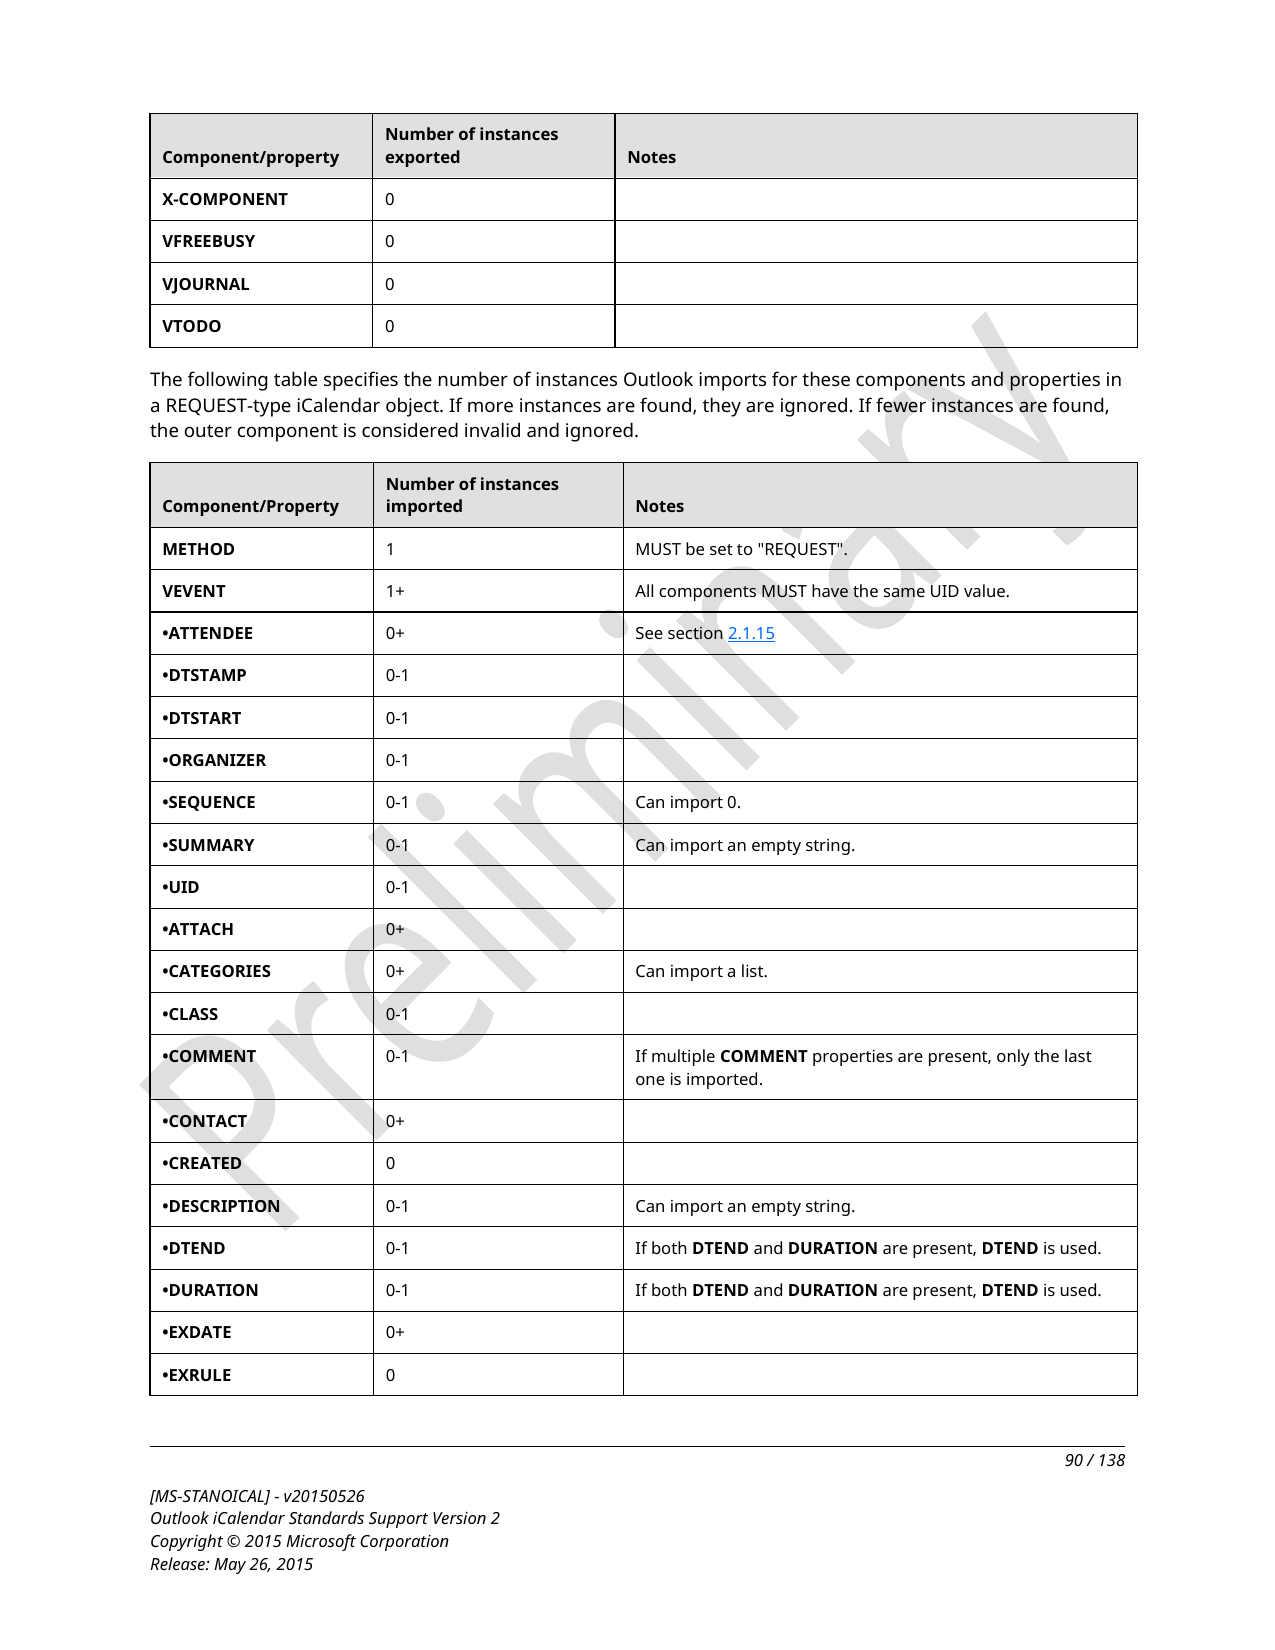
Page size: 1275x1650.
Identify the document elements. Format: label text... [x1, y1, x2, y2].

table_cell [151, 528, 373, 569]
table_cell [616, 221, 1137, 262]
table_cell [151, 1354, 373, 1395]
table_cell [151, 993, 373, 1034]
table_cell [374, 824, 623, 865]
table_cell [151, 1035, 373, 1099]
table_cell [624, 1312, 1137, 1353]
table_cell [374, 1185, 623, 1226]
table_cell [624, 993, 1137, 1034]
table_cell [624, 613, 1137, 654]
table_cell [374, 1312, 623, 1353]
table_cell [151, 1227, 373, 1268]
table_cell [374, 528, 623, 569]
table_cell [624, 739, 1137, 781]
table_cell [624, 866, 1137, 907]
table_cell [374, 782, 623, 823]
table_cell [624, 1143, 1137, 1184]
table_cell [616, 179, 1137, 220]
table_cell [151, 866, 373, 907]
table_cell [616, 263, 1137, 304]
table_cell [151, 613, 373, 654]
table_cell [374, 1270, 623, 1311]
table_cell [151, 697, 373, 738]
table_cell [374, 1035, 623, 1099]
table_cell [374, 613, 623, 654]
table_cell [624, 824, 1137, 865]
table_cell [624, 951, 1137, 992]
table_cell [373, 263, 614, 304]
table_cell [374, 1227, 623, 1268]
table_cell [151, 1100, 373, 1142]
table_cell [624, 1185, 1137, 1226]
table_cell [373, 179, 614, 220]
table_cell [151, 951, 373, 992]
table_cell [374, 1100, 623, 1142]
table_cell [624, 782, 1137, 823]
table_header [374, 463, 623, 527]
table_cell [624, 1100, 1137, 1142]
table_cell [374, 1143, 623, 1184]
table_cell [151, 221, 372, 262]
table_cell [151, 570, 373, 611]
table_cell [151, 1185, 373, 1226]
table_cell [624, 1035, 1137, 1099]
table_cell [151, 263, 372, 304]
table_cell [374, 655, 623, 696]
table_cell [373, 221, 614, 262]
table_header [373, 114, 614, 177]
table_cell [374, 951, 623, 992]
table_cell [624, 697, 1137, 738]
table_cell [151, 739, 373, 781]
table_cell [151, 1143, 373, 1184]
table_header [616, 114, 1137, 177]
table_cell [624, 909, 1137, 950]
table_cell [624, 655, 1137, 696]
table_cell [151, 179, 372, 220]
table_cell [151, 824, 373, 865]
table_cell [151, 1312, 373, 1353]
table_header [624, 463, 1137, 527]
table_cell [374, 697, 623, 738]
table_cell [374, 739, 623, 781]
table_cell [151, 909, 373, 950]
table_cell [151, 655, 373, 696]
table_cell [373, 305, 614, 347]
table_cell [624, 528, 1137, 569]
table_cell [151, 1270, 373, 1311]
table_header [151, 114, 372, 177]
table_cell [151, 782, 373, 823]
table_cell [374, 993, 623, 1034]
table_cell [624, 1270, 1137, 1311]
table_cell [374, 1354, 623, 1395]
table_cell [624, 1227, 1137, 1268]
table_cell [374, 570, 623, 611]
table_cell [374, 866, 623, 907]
text The following table specifies the number of instances Outlook imports for these components and properties in a REQUEST-type iCalendar object. If more instances are found, they are ignored. If fewer instances are found, the outer component is considered invalid and ignored. [150, 366, 1125, 443]
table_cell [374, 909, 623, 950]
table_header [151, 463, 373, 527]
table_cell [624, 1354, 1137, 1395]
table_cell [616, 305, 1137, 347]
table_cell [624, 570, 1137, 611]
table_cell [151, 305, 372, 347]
